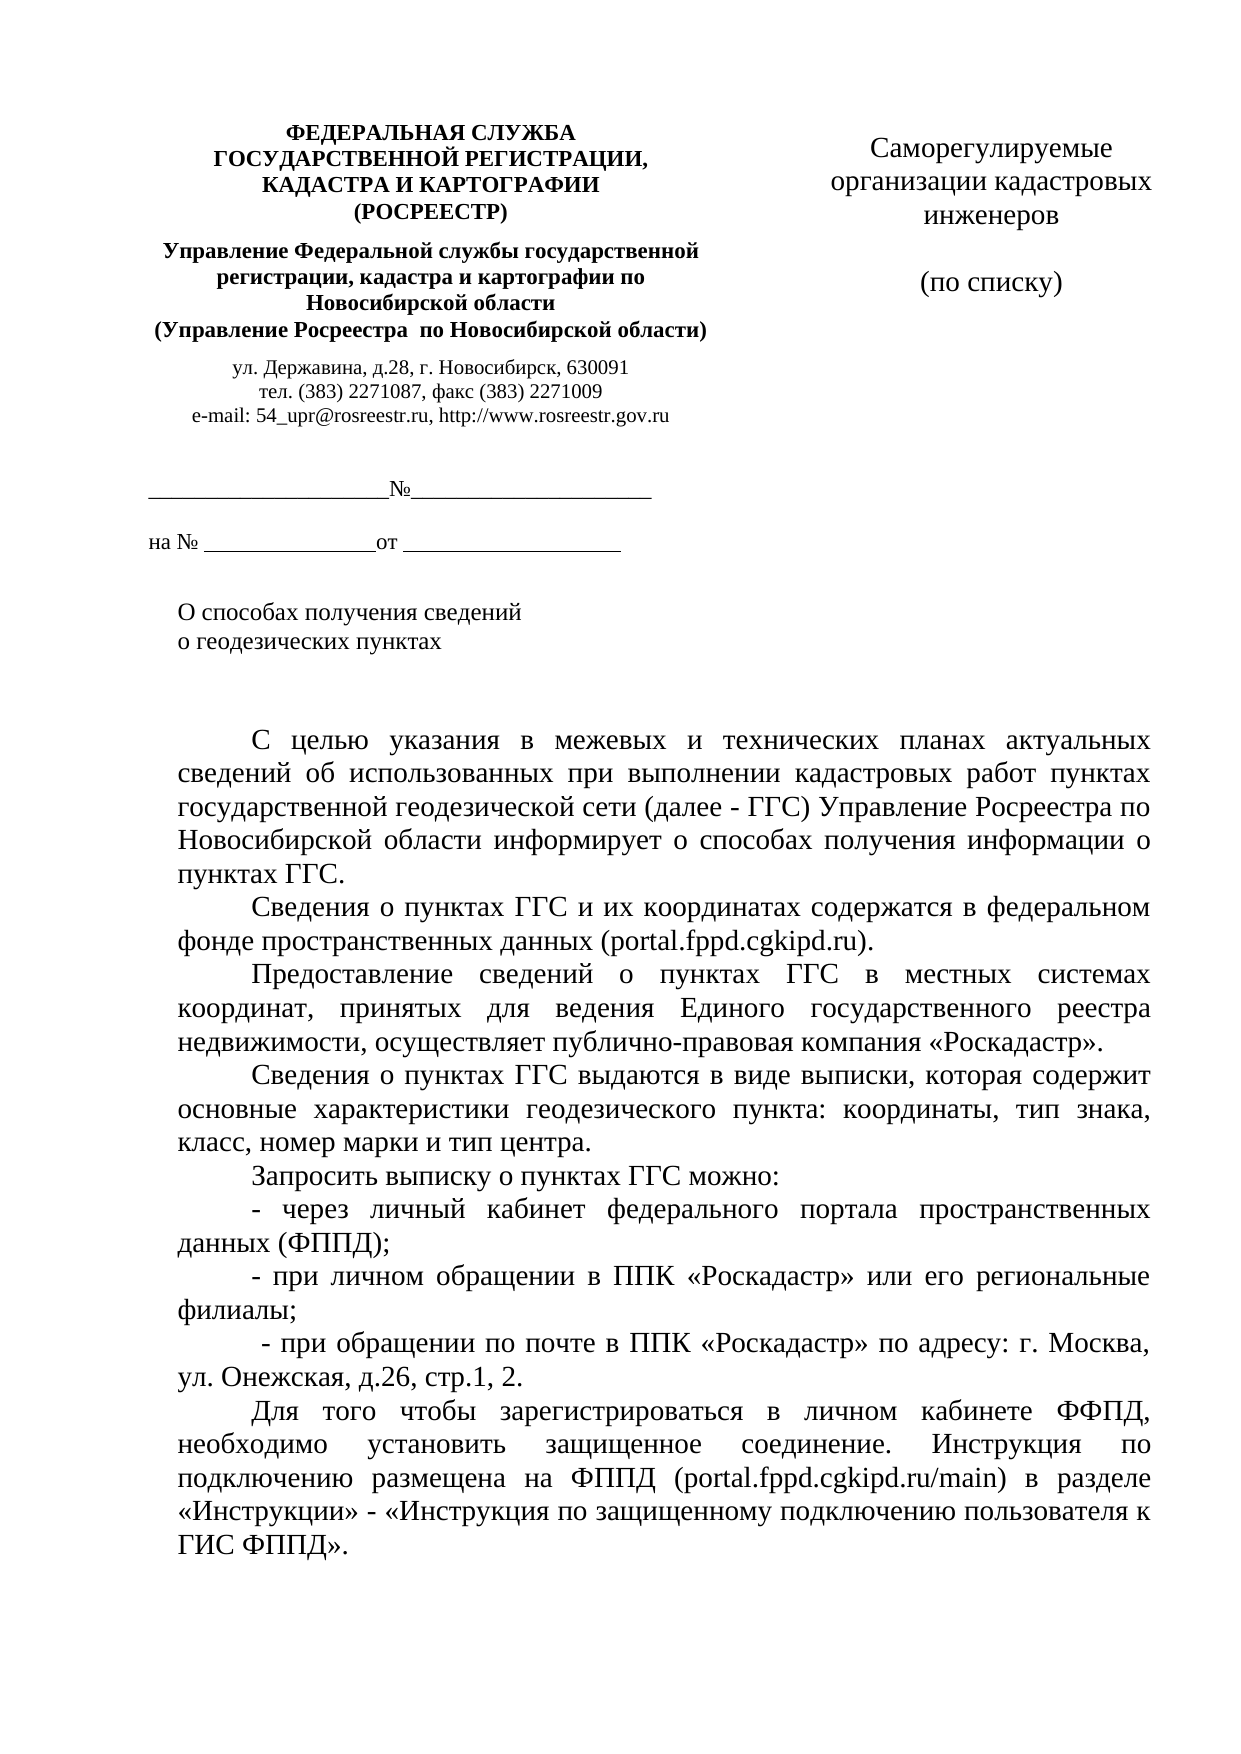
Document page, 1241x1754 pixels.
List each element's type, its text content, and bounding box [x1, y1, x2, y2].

text Для того чтобы зарегистрироваться в личном кабинете ФФПД, необходимо установить защищенное соединение. Инструкция по подключению размещена на ФППД (portal.fppd.cgkipd.ru/main) в разделе «Инструкции» - «Инструкция по защищенному подключению пользователя к ГИС ФППД». [177, 1393, 1152, 1560]
table_header ФЕДЕРАЛЬНАЯ СЛУЖБА ГОСУДАРСТВЕННОЙ РЕГИСТРАЦИИ, КАДАСТРА И КАРТОГРАФИИ (РОСРЕЕСТР) Управление Федеральной службы государственной регистрации, кадастра и картографии по Новосибирской области (Управление Росреестра по Новосибирской области) ул. Державина, д.28, г. Новосибирск, 630091 тел. (383) 2271087, факс (383) 2271009 e-mail: 54_upr@rosreestr.ru, http://www.rosreestr.gov.ru _____________________№_____________________ на № от 3 [137, 119, 724, 592]
text Сведения о пунктах ГГС выдаются в виде выписки, которая содержит основные характеристики геодезического пункта: координаты, тип знака, класс, номер марки и тип центра. [177, 1057, 1152, 1158]
text Предоставление сведений о пунктах ГГС в местных системах координат, принятых для ведения Единого государственного реестра недвижимости, осуществляет публично-правовая компания «Роскадастр». [177, 957, 1152, 1057]
text О способах получения сведений о геодезических пунктах [177, 597, 1152, 655]
text - при личном обращении в ППК «Роскадастр» или его региональные филиалы; [177, 1258, 1152, 1326]
text Запросить выписку о пунктах ГГС можно: [177, 1158, 1152, 1191]
text - через личный кабинет федерального портала пространственных данных (ФППД); [177, 1191, 1152, 1258]
text Сведения о пунктах ГГС и их координатах содержатся в федеральном фонде пространственных данных (portal.fppd.cgkipd.ru). [177, 889, 1152, 957]
text С целью указания в межевых и технических планах актуальных сведений об использованных при выполнении кадастровых работ пунктах государственной геодезической сети (далее - ГГС) Управление Росреестра по Новосибирской области информирует о способах получения информации о пунктах ГГС. [177, 722, 1152, 889]
text - при обращении по почте в ППК «Роскадастр» по адресу: г. Москва, ул. Онежская, д.26, стр.1, 2. [177, 1326, 1152, 1393]
